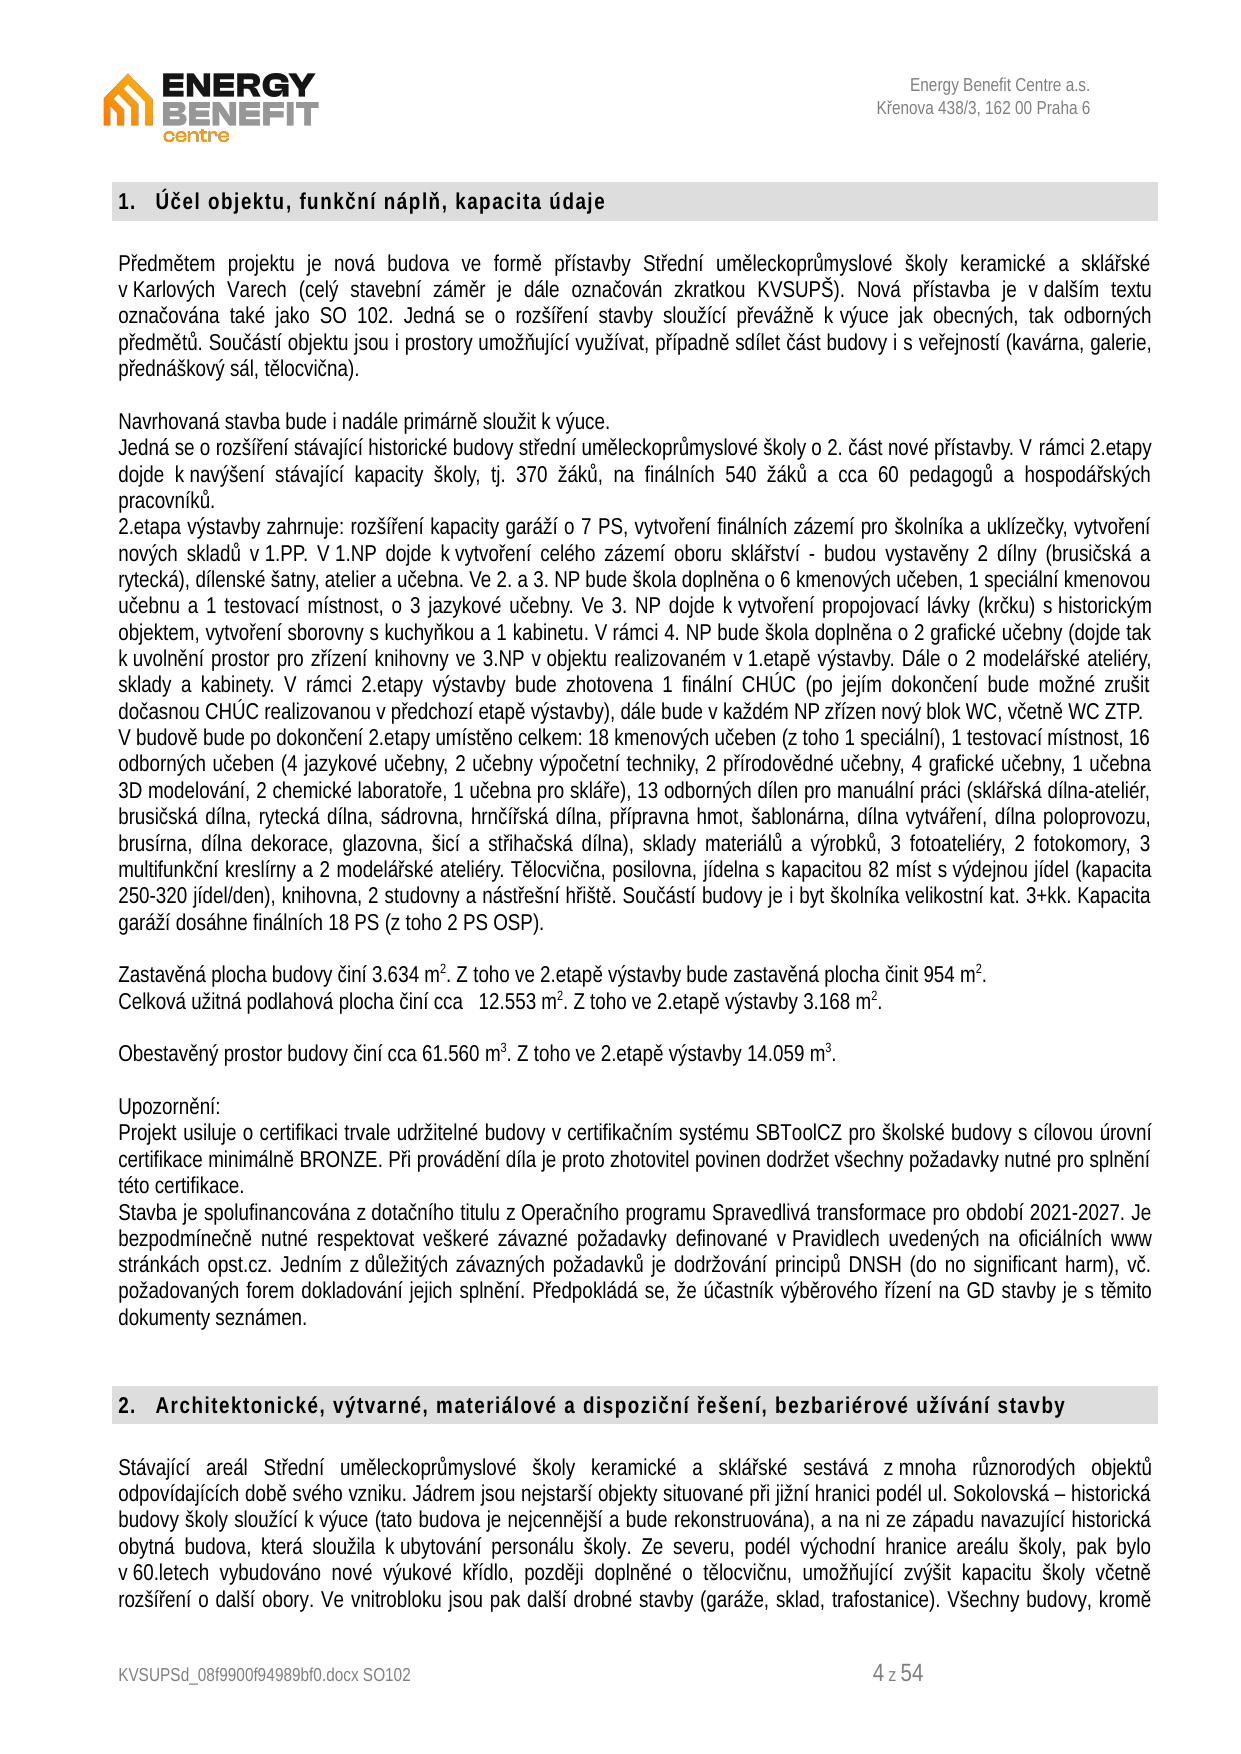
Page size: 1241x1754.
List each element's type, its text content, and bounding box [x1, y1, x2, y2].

text Navrhovaná stavba bude i nadále primárně sloužit k výuce. [118, 408, 1152, 434]
text V budově bude po dokončení 2.etapy umístěno celkem: 18 kmenových učeben (z toho 1 speciální), 1 testovací místnost, 16 odborných učeben (4 jazykové učebny, 2 učebny výpočetní techniky, 2 přírodovědné učebny, 4 grafické učebny, 1 učebna 3D modelování, 2 chemické laboratoře, 1 učebna pro skláře), 13 odborných dílen pro manuální práci (sklářská dílna-ateliér, brusičská dílna, rytecká dílna, sádrovna, hrnčířská dílna, přípravna hmot, šablonárna, dílna vytváření, dílna poloprovozu, brusírna, dílna dekorace, glazovna, šicí a střihačská dílna), sklady materiálů a výrobků, 3 fotoateliéry, 2 fotokomory, 3 multifunkční kreslírny a 2 modelářské ateliéry. Tělocvična, posilovna, jídelna s kapacitou 82 míst s výdejnou jídel (kapacita 250-320 jídel/den), knihovna, 2 studovny a nástřešní hřiště. Součástí budovy je i byt školníka velikostní kat. 3+kk. Kapacita garáží dosáhne finálních 18 PS (z toho 2 PS OSP). [118, 724, 1152, 935]
text Zastavěná plocha budovy činí 3.634 m2. Z toho ve 2.etapě výstavby bude zastavěná plocha činit 954 m2. [118, 961, 1152, 988]
text 2.etapa výstavby zahrnuje: rozšíření kapacity garáží o 7 PS, vytvoření finálních zázemí pro školníka a uklízečky, vytvoření nových skladů v 1.PP. V 1.NP dojde k vytvoření celého zázemí oboru sklářství - budou vystavěny 2 dílny (brusičská a rytecká), dílenské šatny, atelier a učebna. Ve 2. a 3. NP bude škola doplněna o 6 kmenových učeben, 1 speciální kmenovou učebnu a 1 testovací místnost, o 3 jazykové učebny. Ve 3. NP dojde k vytvoření propojovací lávky (krčku) s historickým objektem, vytvoření sborovny s kuchyňkou a 1 kabinetu. V rámci 4. NP bude škola doplněna o 2 grafické učebny (dojde tak k uvolnění prostor pro zřízení knihovny ve 3.NP v objektu realizovaném v 1.etapě výstavby. Dále o 2 modelářské ateliéry, sklady a kabinety. V rámci 2.etapy výstavby bude zhotovena 1 finální CHÚC (po jejím dokončení bude možné zrušit dočasnou CHÚC realizovanou v předchozí etapě výstavby), dále bude v každém NP zřízen nový blok WC, včetně WC ZTP. [118, 513, 1152, 724]
subtitle Účel objektu, funkční náplň, kapacita údaje [118, 188, 1152, 214]
text Obestavěný prostor budovy činí cca 61.560 m3. Z toho ve 2.etapě výstavby 14.059 m3. [118, 1040, 1152, 1067]
subtitle Architektonické, výtvarné, materiálové a dispoziční řešení, bezbariérové užívání stavby [118, 1392, 1152, 1418]
picture [103, 73, 319, 142]
text Celková užitná podlahová plocha činí cca 12.553 m2. Z toho ve 2.etapě výstavby 3.168 m2. [118, 988, 1152, 1014]
text Projekt usiluje o certifikaci trvale udržitelné budovy v certifikačním systému SBToolCZ pro školské budovy s cílovou úrovní certifikace minimálně BRONZE. Při provádění díla je proto zhotovitel povinen dodržet všechny požadavky nutné pro splnění této certifikace. [118, 1119, 1152, 1198]
text Předmětem projektu je nová budova ve formě přístavby Střední uměleckoprůmyslové školy keramické a sklářské v Karlových Varech (celý stavební záměr je dále označován zkratkou KVSUPŠ). Nová přístavba je v dalším textu označována také jako SO 102. Jedná se o rozšíření stavby sloužící převážně k výuce jak obecných, tak odborných předmětů. Součástí objektu jsou i prostory umožňující využívat, případně sdílet část budovy i s veřejností (kavárna, galerie, přednáškový sál, tělocvična). [118, 250, 1152, 381]
text Stavba je spolufinancována z dotačního titulu z Operačního programu Spravedlivá transformace pro období 2021-2027. Je bezpodmínečně nutné respektovat veškeré závazné požadavky definované v Pravidlech uvedených na oficiálních www stránkách opst.cz. Jedním z důležitých závazných požadavků je dodržování principů DNSH (do no significant harm), vč. požadovaných forem dokladování jejich splnění. Předpokládá se, že účastník výběrového řízení na GD stavby je s těmito dokumenty seznámen. [118, 1198, 1152, 1330]
text Jedná se o rozšíření stávající historické budovy střední uměleckoprůmyslové školy o 2. část nové přístavby. V rámci 2.etapy dojde k navýšení stávající kapacity školy, tj. 370 žáků, na finálních 540 žáků a cca 60 pedagogů a hospodářských pracovníků. [118, 434, 1152, 513]
text Upozornění: [118, 1093, 1152, 1119]
